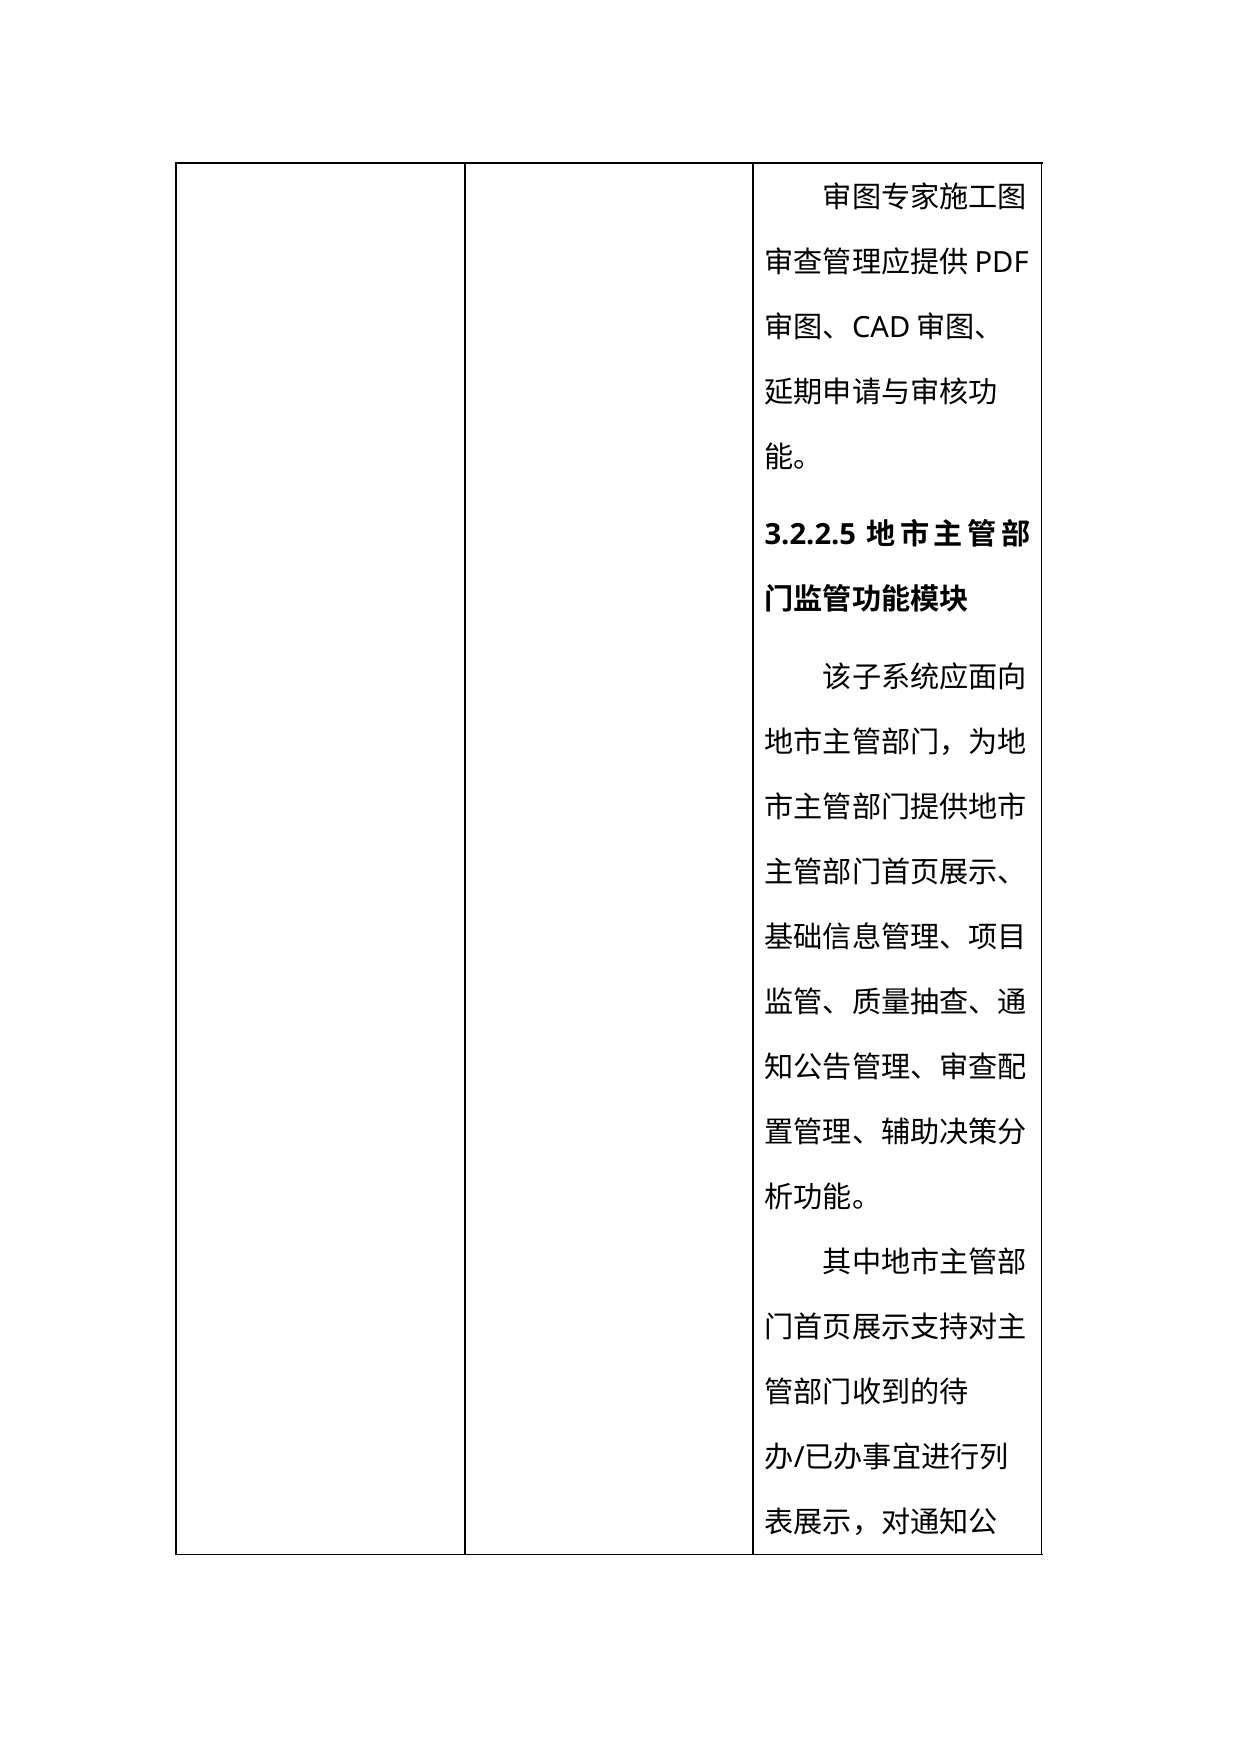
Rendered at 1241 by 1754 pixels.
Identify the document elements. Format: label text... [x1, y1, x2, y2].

table_cell 1 [466, 164, 752, 1553]
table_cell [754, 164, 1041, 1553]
table_cell [177, 164, 464, 1553]
